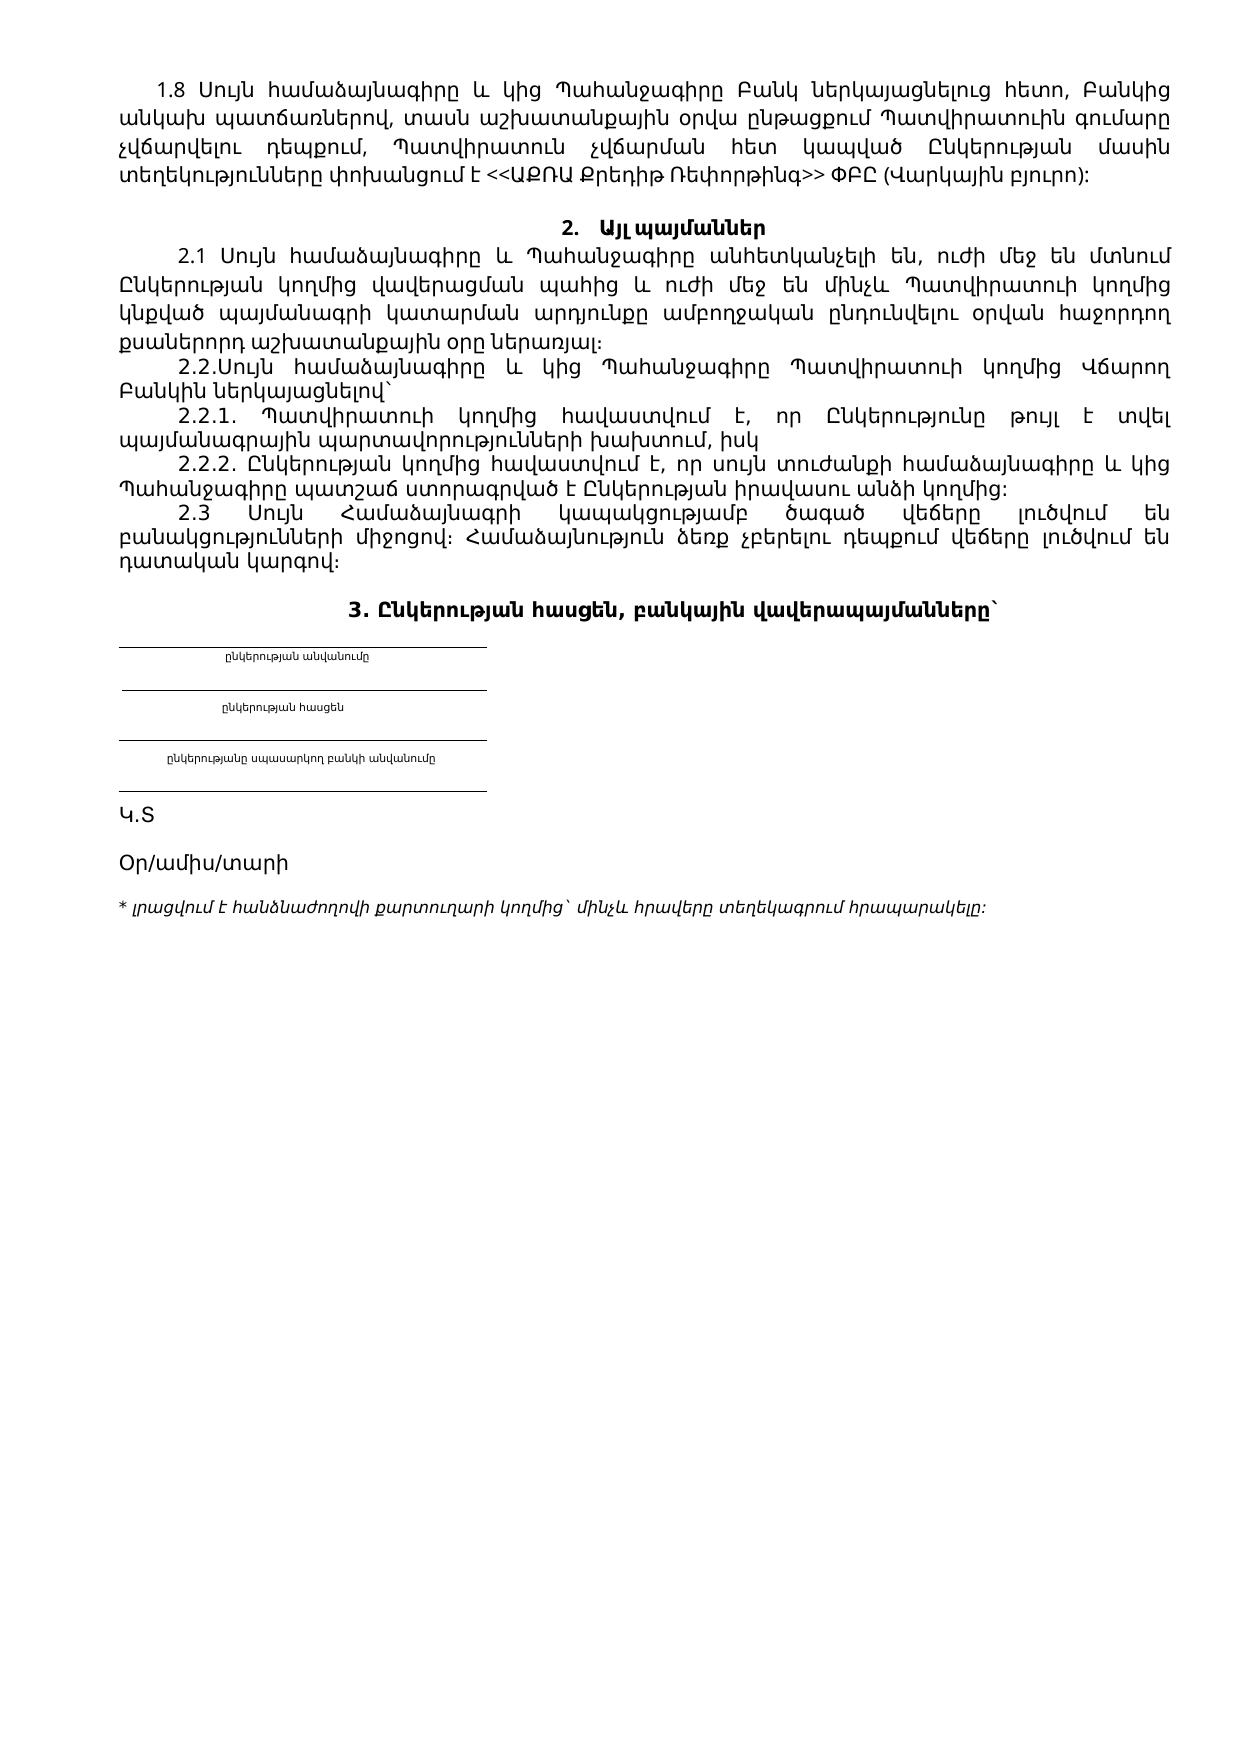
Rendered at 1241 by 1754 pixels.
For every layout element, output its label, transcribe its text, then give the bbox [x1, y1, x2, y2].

text * լրացվում է հանձնաժողովի քարտուղարի կողմից` մինչև հրավերը տեղեկագրում հրապարակելը: [118, 897, 1171, 917]
text 1.8 Սույն համաձայնագիրը և կից Պահանջագիրը Բանկ ներկայացնելուց հետո, Բանկից անկախ պատճառներով, տասն աշխատանքային օրվա ընթացքում Պատվիրատուին գումարը չվճարվելու դեպքում, Պատվիրատուն չվճարման հետ կապված Ընկերության մասին տեղեկությունները փոխանցում է <<ԱՔՌԱ Քրեդիթ Ռեփորթինգ>> ՓԲԸ (Վարկային բյուրո): [118, 75, 1171, 189]
text Կ.Տ [118, 803, 1171, 827]
text 2.1 Սույն համաձայնագիրը և Պահանջագիրը անհետկանչելի են, ուժի մեջ են մտնում Ընկերության կողմից վավերացման պահից և ուժի մեջ են մինչև Պատվիրատուի կողմից կնքված պայմանագրի կատարման արդյունքը ամբողջական ընդունվելու օրվան հաջորդող քսաներորդ աշխատանքային օրը ներառյալ։ [118, 241, 1171, 355]
text ընկերության անվանումը [118, 651, 1171, 673]
list Այլ պայմաններ [156, 213, 1171, 241]
text 2.2.Սույն համաձայնագիրը և կից Պահանջագիրը Պատվիրատուի կողմից Վճարող Բանկին ներկայացնելով` [118, 355, 1171, 404]
text Օր/ամիս/տարի [118, 851, 1171, 876]
text 2.3 Սույն Համաձայնագրի կապակցությամբ ծագած վեճերը լուծվում են բանակցությունների միջոցով։ Համաձայնություն ձեռք չբերելու դեպքում վեճերը լուծվում են դատական կարգով։ [118, 501, 1171, 574]
text 2.2.1. Պատվիրատուի կողմից հավաստվում է, որ Ընկերությունը թույլ է տվել պայմանագրային պարտավորությունների խախտում, իսկ [118, 404, 1171, 452]
text ընկերությանը սպասարկող բանկի անվանումը [118, 752, 1171, 774]
text 3. Ընկերության հասցեն, բանկային վավերապայմանները` [118, 598, 1171, 622]
text ընկերության հասցեն [118, 702, 1171, 723]
text 2.2.2. Ընկերության կողմից հավաստվում է, որ սույն տուժանքի համաձայնագիրը և կից Պահանջագիրը պատշաճ ստորագրված է Ընկերության իրավասու անձի կողմից: [118, 452, 1171, 501]
